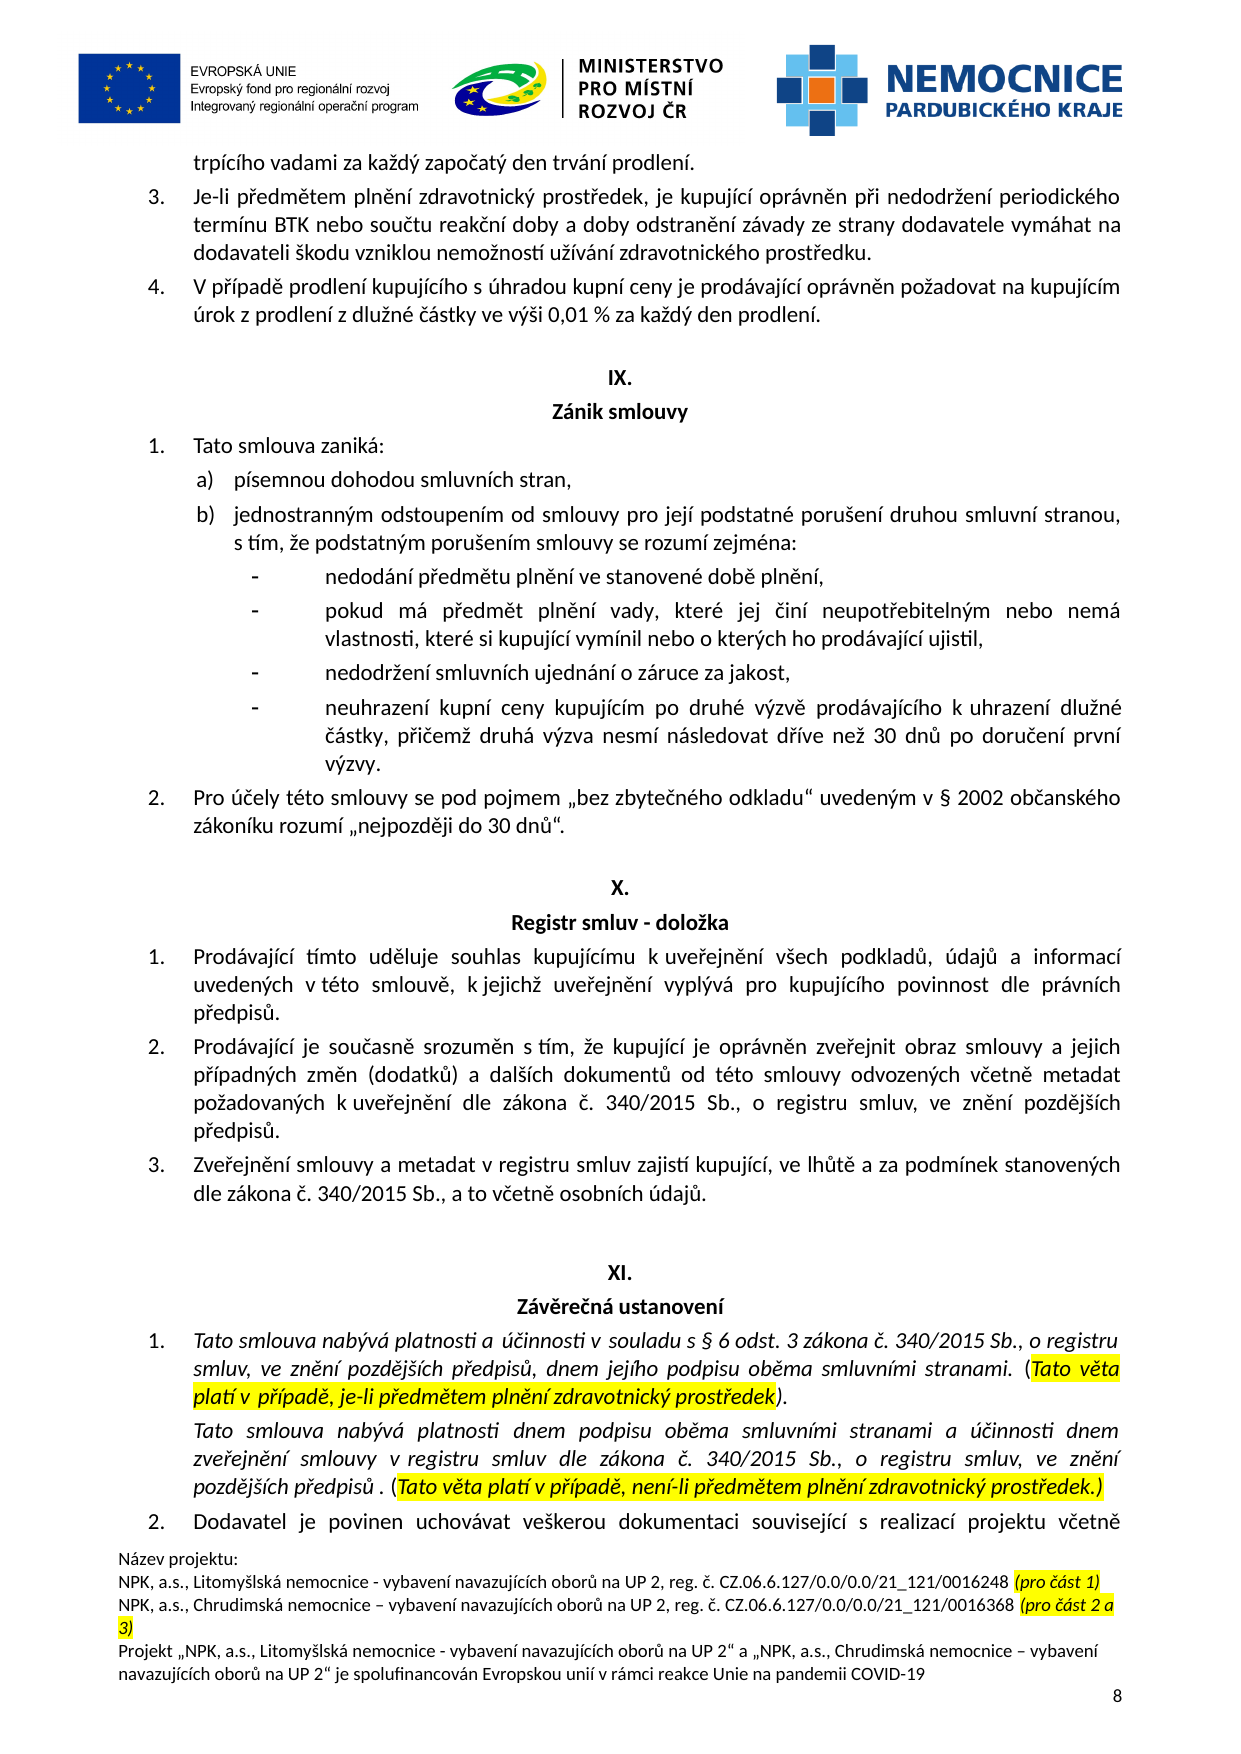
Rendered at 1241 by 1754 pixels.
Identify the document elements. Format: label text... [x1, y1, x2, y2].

text XI. [118, 1258, 1122, 1286]
list Je-li předmětem plnění zdravotnický prostředek, je kupující oprávněn při nedodržení periodického termínu BTK nebo součtu reakční doby a doby odstranění závady ze strany dodavatele vymáhat na dodavateli škodu vzniklou nemožností užívání zdravotnického prostředku. [148, 182, 1122, 266]
list písemnou dohodou smluvních stran, [196, 465, 1122, 493]
list pokud má předmět plnění vady, které jej činí neupotřebitelným nebo nemá vlastnosti, které si kupující vymínil nebo o kterých ho prodávající ujistil, [251, 596, 1122, 652]
text Tato smlouva nabývá platnosti dnem podpisu oběma smluvními stranami a účinnosti dnem zveřejnění smlouvy v registru smluv dle zákona č. 340/2015 Sb., o registru smluv, ve znění pozdějších předpisů . (Tato věta platí v případě, není-li předmětem plnění zdravotnický prostředek.) [193, 1416, 1122, 1501]
list nedodržení smluvních ujednání o záruce za jakost, [251, 658, 1122, 687]
text X. [118, 873, 1122, 901]
list Prodávající je současně srozuměn s tím, že kupující je oprávněn zveřejnit obraz smlouvy a jejich případných změn (dodatků) a dalších dokumentů od této smlouvy odvozených včetně metadat požadovaných k uveřejnění dle zákona č. 340/2015 Sb., o registru smluv, ve znění pozdějších předpisů. [148, 1032, 1122, 1144]
text Zánik smlouvy [118, 397, 1122, 425]
picture [56, 31, 745, 146]
list V případě prodlení kupujícího s úhradou kupní ceny je prodávající oprávněn požadovat na kupujícím úrok z prodlení z dlužné částky ve výši 0,01 % za každý den prodlení. [148, 272, 1122, 328]
list Zveřejnění smlouvy a metadat v registru smluv zajistí kupující, ve lhůtě a za podmínek stanovených dle zákona č. 340/2015 Sb., a to včetně osobních údajů. [148, 1151, 1122, 1207]
text Závěrečná ustanovení [118, 1292, 1122, 1320]
list jednostranným odstoupením od smlouvy pro její podstatné porušení druhou smluvní stranou, s tím, že podstatným porušením smlouvy se rozumí zejména: [196, 500, 1122, 556]
picture [775, 43, 1123, 137]
list Tato smlouva nabývá platnosti a účinnosti v souladu s § 6 odst. 3 zákona č. 340/2015 Sb., o registru smluv, ve znění pozdějších předpisů, dnem jejího podpisu oběma smluvními stranami. (Tato věta platí v případě, je-li předmětem plnění zdravotnický prostředek). [148, 1326, 1122, 1410]
text Registr smluv - doložka [118, 908, 1122, 936]
list Pro účely této smlouvy se pod pojmem „bez zbytečného odkladu“ uvedeným v § 2002 občanského zákoníku rozumí „nejpozději do 30 dnů“. [148, 783, 1122, 839]
list Tato smlouva zaniká: [148, 431, 1122, 459]
list nedodání předmětu plnění ve stanovené době plnění, [251, 562, 1122, 590]
text IX. [118, 363, 1122, 391]
list neuhrazení kupní ceny kupujícím po druhé výzvě prodávajícího k uhrazení dlužné částky, přičemž druhá výzva nesmí následovat dříve než 30 dnů po doručení první výzvy. [251, 693, 1122, 777]
list Prodávající tímto uděluje souhlas kupujícímu k uveřejnění všech podkladů, údajů a informací uvedených v této smlouvě, k jejichž uveřejnění vyplývá pro kupujícího povinnost dle právních předpisů. [148, 942, 1122, 1026]
